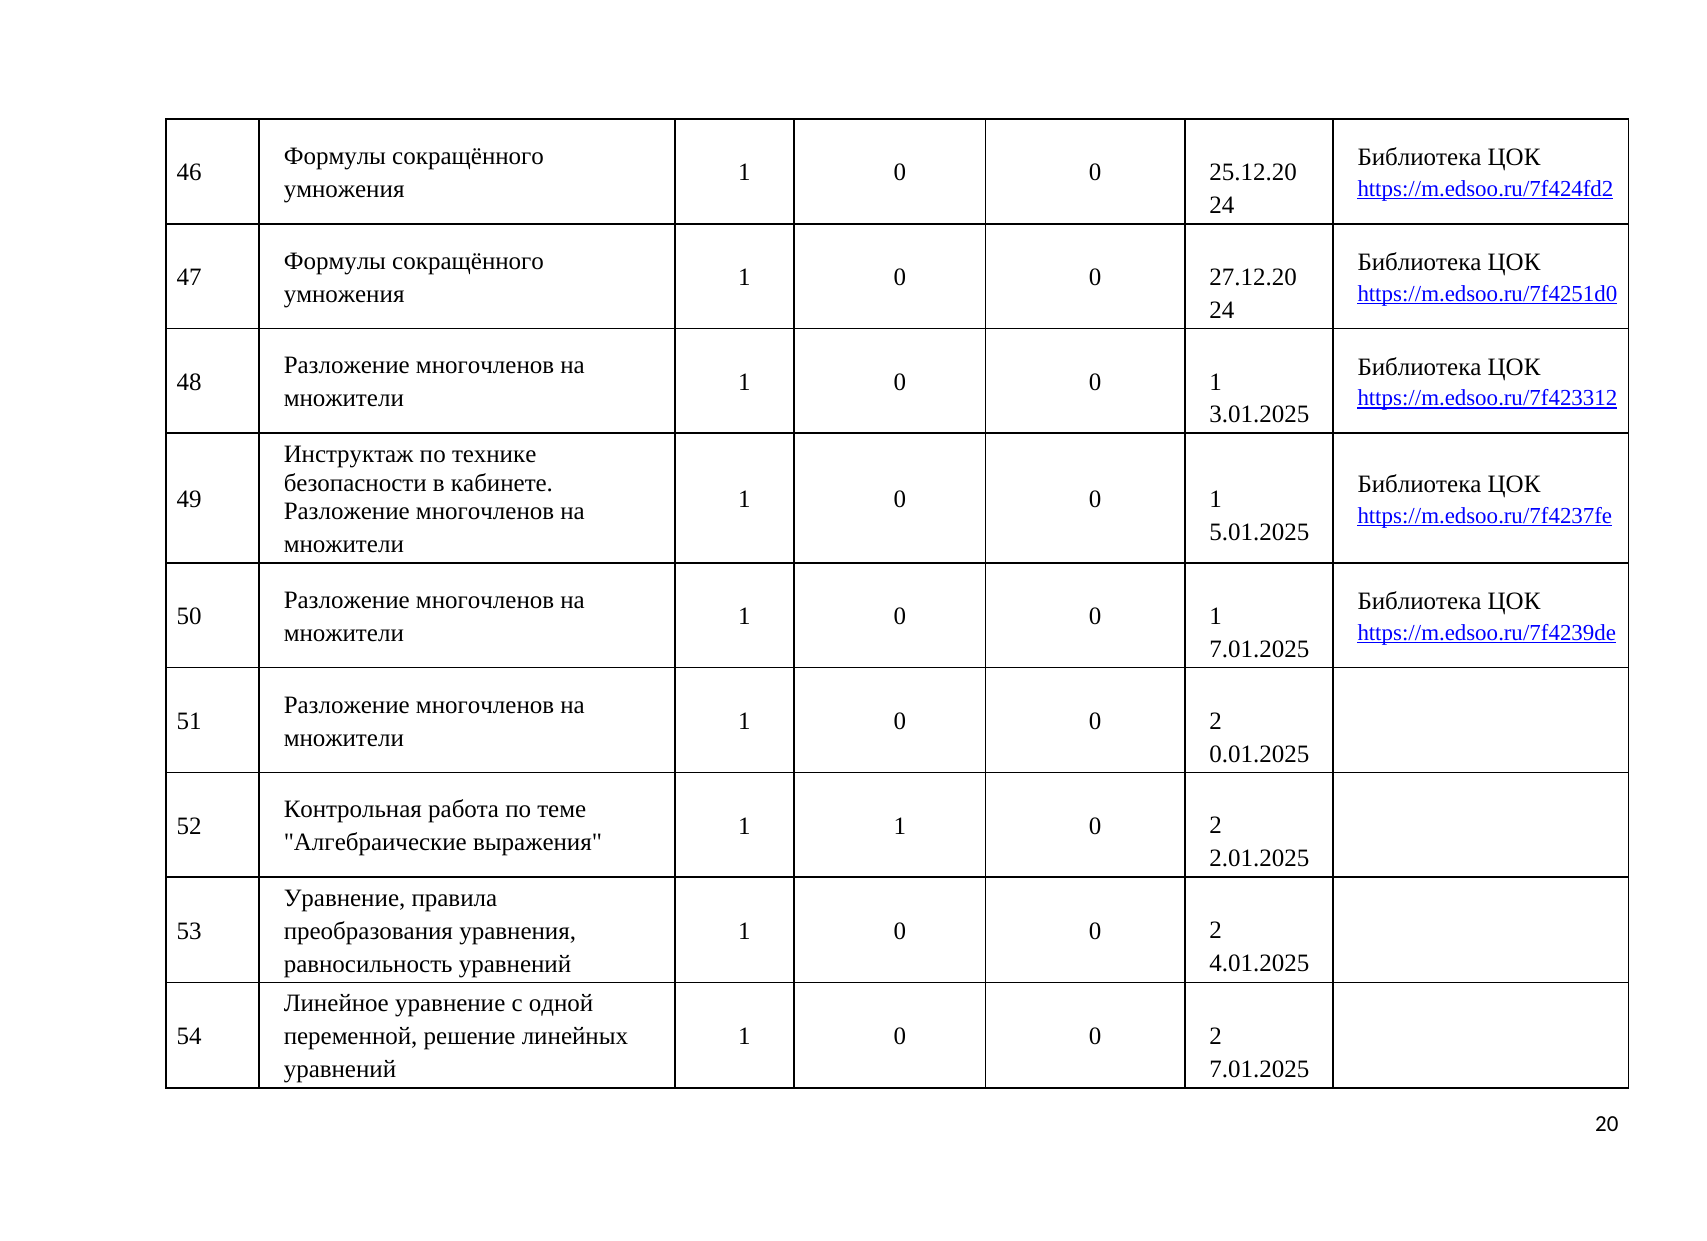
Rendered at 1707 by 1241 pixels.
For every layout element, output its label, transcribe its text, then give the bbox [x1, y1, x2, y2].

table_cell 13.01.2025 [1186, 329, 1332, 432]
table_cell Разложение многочленов на множители [260, 564, 674, 667]
table_cell 27.01.2025 [1186, 983, 1332, 1087]
table_cell Разложение многочленов на множители [260, 668, 674, 771]
table_cell 0 [986, 878, 1184, 982]
table_cell 1 [676, 773, 793, 876]
table_cell 0 [795, 878, 985, 982]
table_cell Формулы сокращённого умножения [260, 225, 674, 327]
table_cell Разложение многочленов на множители [260, 329, 674, 432]
table_cell 0 [986, 668, 1184, 771]
table_cell 47 [167, 225, 258, 327]
table_cell 25.12.2024 [1186, 120, 1332, 223]
table_cell 0 [986, 120, 1184, 223]
table_cell Библиотека ЦОК https://m.edsoo.ru/7f4237fe [1334, 434, 1628, 562]
table_cell 20.01.2025 [1186, 668, 1332, 771]
table_cell 24.01.2025 [1186, 878, 1332, 982]
table_cell 0 [795, 668, 985, 771]
table_cell 15.01.2025 [1186, 434, 1332, 562]
table_cell 0 [795, 983, 985, 1087]
table_cell 1 [795, 773, 985, 876]
table_cell Инструктаж по технике безопасности в кабинете. Разложение многочленов на множители [260, 434, 674, 562]
table_cell 1 [676, 225, 793, 327]
table_cell 0 [986, 983, 1184, 1087]
table_cell 0 [795, 434, 985, 562]
table_cell Библиотека ЦОК https://m.edsoo.ru/7f4239de [1334, 564, 1628, 667]
table_cell 0 [986, 564, 1184, 667]
table_cell 51 [167, 668, 258, 771]
table_cell 52 [167, 773, 258, 876]
table_cell [1334, 878, 1628, 982]
table_cell 1 [676, 983, 793, 1087]
table_cell 22.01.2025 [1186, 773, 1332, 876]
table_cell 0 [795, 564, 985, 667]
table_cell [1334, 983, 1628, 1087]
table_cell Контрольная работа по теме "Алгебраические выражения" [260, 773, 674, 876]
table_cell 48 [167, 329, 258, 432]
table_cell 50 [167, 564, 258, 667]
table_cell 1 [676, 564, 793, 667]
table_cell 1 [676, 668, 793, 771]
table_cell 0 [795, 120, 985, 223]
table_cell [260, 120, 674, 223]
table_cell 54 [167, 983, 258, 1087]
table_cell [1334, 668, 1628, 771]
table_cell 53 [167, 878, 258, 982]
table_cell 0 [795, 329, 985, 432]
table_cell 49 [167, 434, 258, 562]
table_cell 0 [986, 434, 1184, 562]
table_cell [1334, 773, 1628, 876]
table_cell 0 [986, 773, 1184, 876]
table_cell 17.01.2025 [1186, 564, 1332, 667]
table_cell Библиотека ЦОК https://m.edsoo.ru/7f4251d0 [1334, 225, 1628, 327]
table_cell 1 [676, 434, 793, 562]
table_cell Библиотека ЦОК https://m.edsoo.ru/7f423312 [1334, 329, 1628, 432]
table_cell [260, 983, 674, 1087]
table_cell Библиотека ЦОК https://m.edsoo.ru/7f424fd2 [1334, 120, 1628, 223]
table_cell 0 [986, 329, 1184, 432]
table_cell 0 [986, 225, 1184, 327]
table_cell Уравнение, правила преобразования уравнения, равносильность уравнений [260, 878, 674, 982]
table_cell 27.12.2024 [1186, 225, 1332, 327]
table_cell 0 [795, 225, 985, 327]
table_cell 46 [167, 120, 258, 223]
table_cell 1 [676, 329, 793, 432]
table_cell 1 [676, 878, 793, 982]
table_cell 1 [676, 120, 793, 223]
